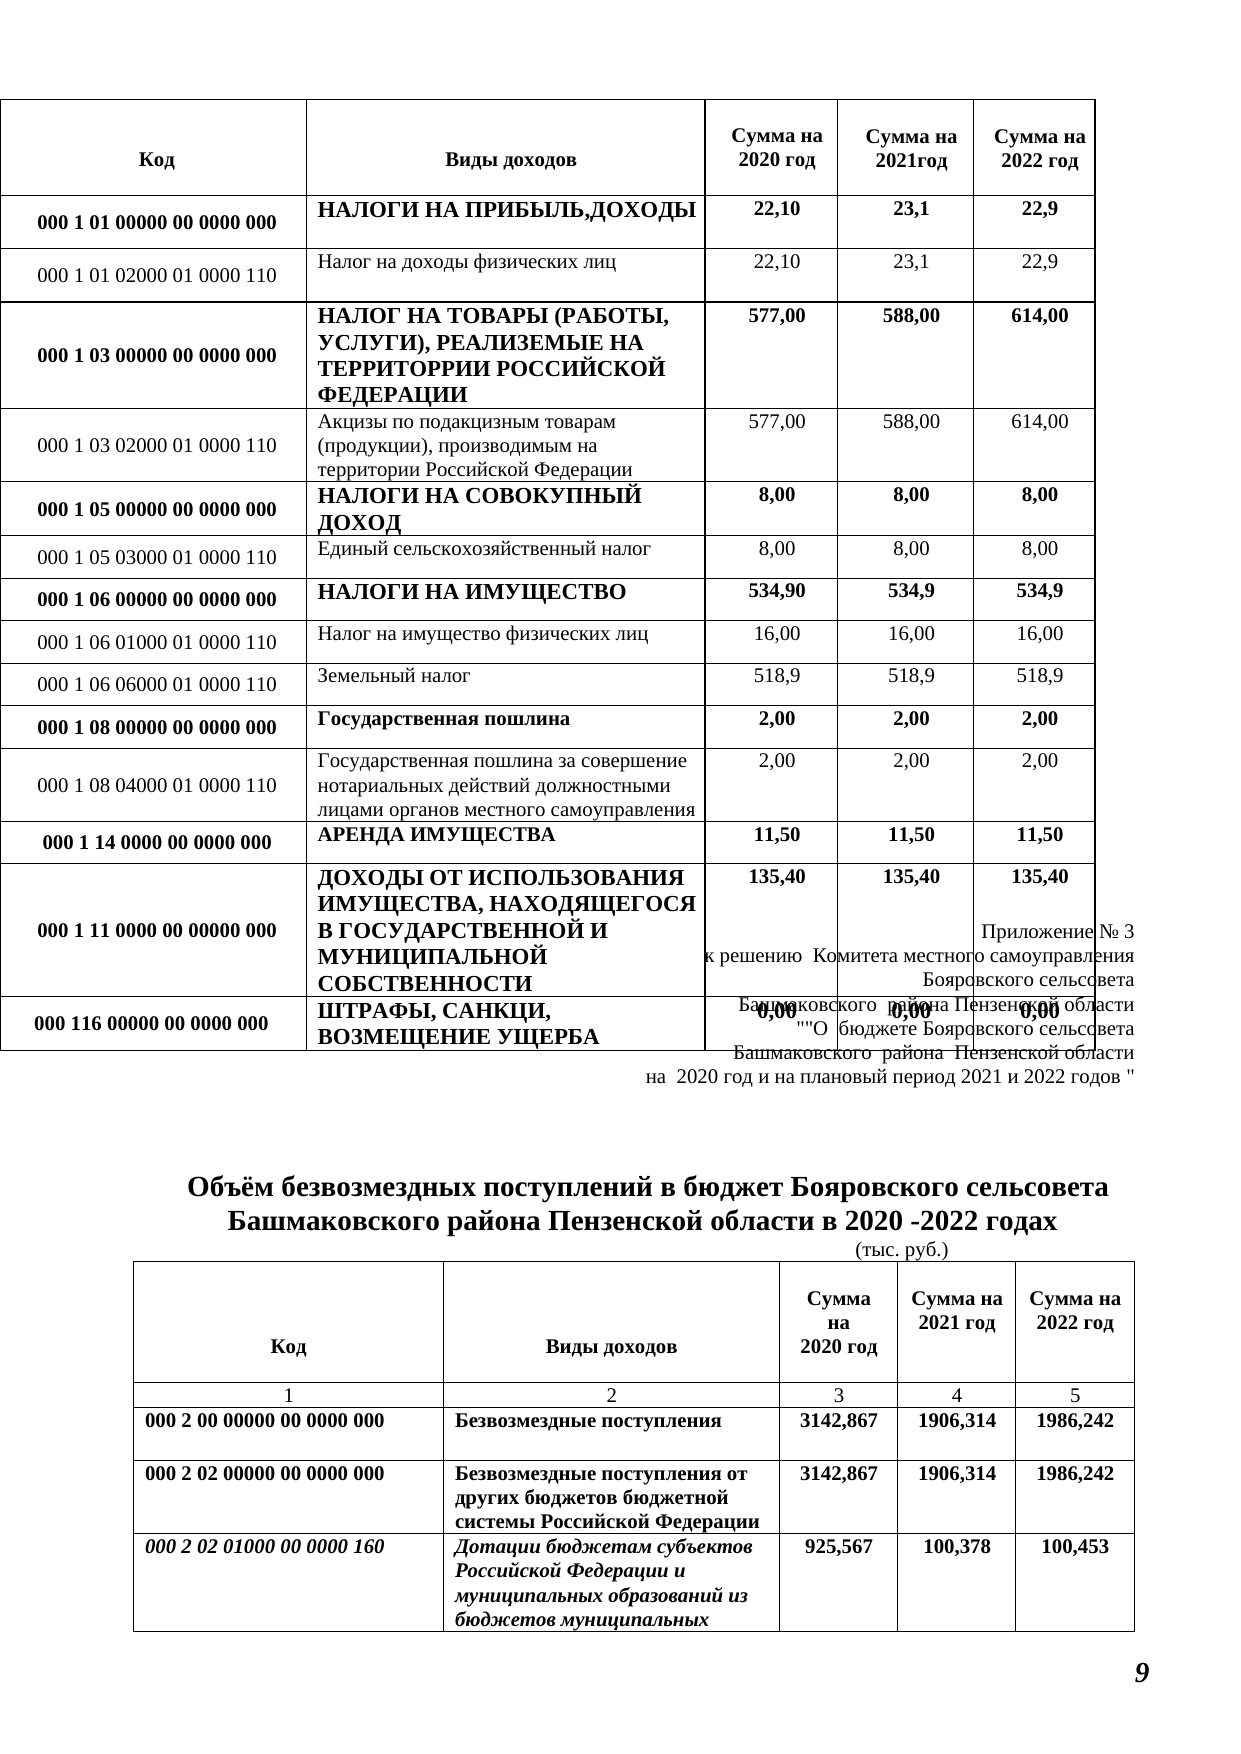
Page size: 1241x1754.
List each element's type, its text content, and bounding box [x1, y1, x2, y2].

text Башмаковского района Пензенской области в 2020 -2022 годах [133, 1203, 1152, 1236]
table_header Сумма на 2021 год [898, 1262, 1015, 1382]
table_header Виды доходов [444, 1262, 779, 1382]
table_header Виды доходов [307, 100, 704, 195]
table_cell 22,9 [974, 196, 1094, 248]
table_cell 3 [780, 1383, 897, 1407]
table_cell 518,9 [706, 664, 837, 705]
table_cell 000 2 02 00000 00 0000 000 [134, 1461, 443, 1533]
table_cell 23,1 [838, 196, 973, 248]
table_cell 534,9 [974, 579, 1094, 620]
table_cell 3142,867 [780, 1408, 897, 1460]
table_cell 588,00 [838, 303, 973, 408]
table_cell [444, 1534, 779, 1631]
table_cell Акцизы по подакцизным товарам (продукции), производимым на территории Российской Федерации [307, 409, 704, 481]
table_cell 8,00 [706, 536, 837, 577]
table_header Сумма на 2020 год [706, 100, 837, 195]
table_cell 22,10 [706, 249, 837, 301]
table_cell 000 1 14 0000 00 0000 000 [1, 822, 306, 863]
table_cell 614,00 [974, 303, 1094, 408]
table_cell 000 1 06 06000 01 0000 110 [1, 664, 306, 705]
table_cell 925,567 [780, 1534, 897, 1631]
table_cell 1906,314 [898, 1461, 1015, 1533]
table_cell 8,00 [838, 482, 973, 535]
table_cell Земельный налог [307, 664, 704, 705]
table_cell 100,453 [1016, 1534, 1134, 1631]
table_header Сумма на 2021год [838, 100, 973, 195]
table_cell НАЛОГИ НА ПРИБЫЛЬ,ДОХОДЫ [307, 196, 704, 248]
table_cell 100,378 [898, 1534, 1015, 1631]
table_cell Государственная пошлина за совершение нотариальных действий должностными лицами органов местного самоуправления [307, 749, 704, 821]
table_cell 000 1 05 00000 00 0000 000 [1, 482, 306, 535]
table_cell 000 2 00 00000 00 0000 000 [134, 1408, 443, 1460]
table_cell 8,00 [706, 482, 837, 535]
table_cell Государственная пошлина [307, 706, 704, 747]
table_cell Налог на доходы физических лиц [307, 249, 704, 301]
table_cell 1906,314 [898, 1408, 1015, 1460]
table_cell АРЕНДА ИМУЩЕСТВА [307, 822, 704, 863]
table_cell 22,10 [706, 196, 837, 248]
text (тыс. руб.) [133, 1236, 948, 1261]
table_cell 000 1 08 04000 01 0000 110 [1, 749, 306, 821]
table_cell 518,9 [838, 664, 973, 705]
table_header Сумма на 2022 год [1016, 1262, 1134, 1382]
table_cell 518,9 [974, 664, 1094, 705]
table_header Код [134, 1262, 443, 1382]
table_cell 577,00 [706, 303, 837, 408]
table_cell 534,9 [838, 579, 973, 620]
table_cell НАЛОГИ НА СОВОКУПНЫЙ ДОХОД [307, 482, 704, 535]
table_cell 000 1 08 00000 00 0000 000 [1, 706, 306, 747]
table_cell 000 1 06 01000 01 0000 110 [1, 621, 306, 662]
table_header Сумма на 2020 год [780, 1262, 897, 1382]
table_cell 8,00 [974, 536, 1094, 577]
table_cell 2,00 [838, 706, 973, 747]
table_cell 8,00 [974, 482, 1094, 535]
table_cell 000 1 03 02000 01 0000 110 [1, 409, 306, 481]
table_cell 2,00 [838, 749, 973, 821]
table_header Сумма на 2022 год [974, 100, 1094, 195]
table_cell 000 116 00000 00 0000 000 [1, 997, 151, 1050]
table_cell 000 1 03 00000 00 0000 000 [1, 303, 306, 408]
table_cell 23,1 [838, 249, 973, 301]
table_header Приложение № 3 к решению Комитета местного самоуправления Бояровского сельсовета Башмаковского района Пензенской области ""О бюджете Бояровского сельсовета Башмаковского района Пензенской области на 2020 год и на плановый период 2021 и 2022 годов " [264, 871, 1134, 1121]
table_cell 11,50 [706, 822, 837, 863]
table_cell 588,00 [838, 409, 973, 481]
table_cell 2,00 [974, 706, 1094, 747]
table_cell НАЛОГ НА ТОВАРЫ (РАБОТЫ, УСЛУГИ), РЕАЛИЗЕМЫЕ НА ТЕРРИТОРРИИ РОССИЙСКОЙ ФЕДЕРАЦИИ [307, 303, 704, 408]
table_cell НАЛОГИ НА ИМУЩЕСТВО [307, 579, 704, 620]
table_header Код [1, 100, 306, 195]
table_cell 16,00 [838, 621, 973, 662]
table_cell 000 1 05 03000 01 0000 110 [1, 536, 306, 577]
table_cell 1986,242 [1016, 1408, 1134, 1460]
table_cell 8,00 [838, 536, 973, 577]
table_cell 5 [1016, 1383, 1134, 1407]
table_cell 614,00 [974, 409, 1094, 481]
table_cell 000 1 01 00000 00 0000 000 [1, 196, 306, 248]
table_cell 11,50 [974, 822, 1094, 863]
table_cell 000 1 01 02000 01 0000 110 [1, 249, 306, 301]
table_cell 2,00 [974, 749, 1094, 821]
table_cell 2,00 [706, 706, 837, 747]
table_cell 4 [898, 1383, 1015, 1407]
table_cell 2 [444, 1383, 779, 1407]
table_cell 3142,867 [780, 1461, 897, 1533]
table_cell Безвозмездные поступления [444, 1408, 779, 1460]
table_cell 16,00 [706, 621, 837, 662]
table_header [151, 871, 263, 1121]
table_cell Единый сельскохозяйственный налог [307, 536, 704, 577]
table_cell 1986,242 [1016, 1461, 1134, 1533]
table_cell Налог на имущество физических лиц [307, 621, 704, 662]
table_cell Безвозмездные поступления от других бюджетов бюджетной системы Российской Федерации [444, 1461, 779, 1533]
table_cell 534,90 [706, 579, 837, 620]
table_cell 16,00 [974, 621, 1094, 662]
table_cell 22,9 [974, 249, 1094, 301]
table_cell 000 2 02 01000 00 0000 160 [134, 1534, 443, 1631]
table_cell 11,50 [838, 822, 973, 863]
table_cell 000 1 06 00000 00 0000 000 [1, 579, 306, 620]
table_cell 000 1 11 0000 00 00000 000 [1, 864, 306, 996]
table_cell 577,00 [706, 409, 837, 481]
text Объём безвозмездных поступлений в бюджет Бояровского сельсовета [133, 1169, 1163, 1203]
table_cell 1 [134, 1383, 443, 1407]
table_cell 2,00 [706, 749, 837, 821]
